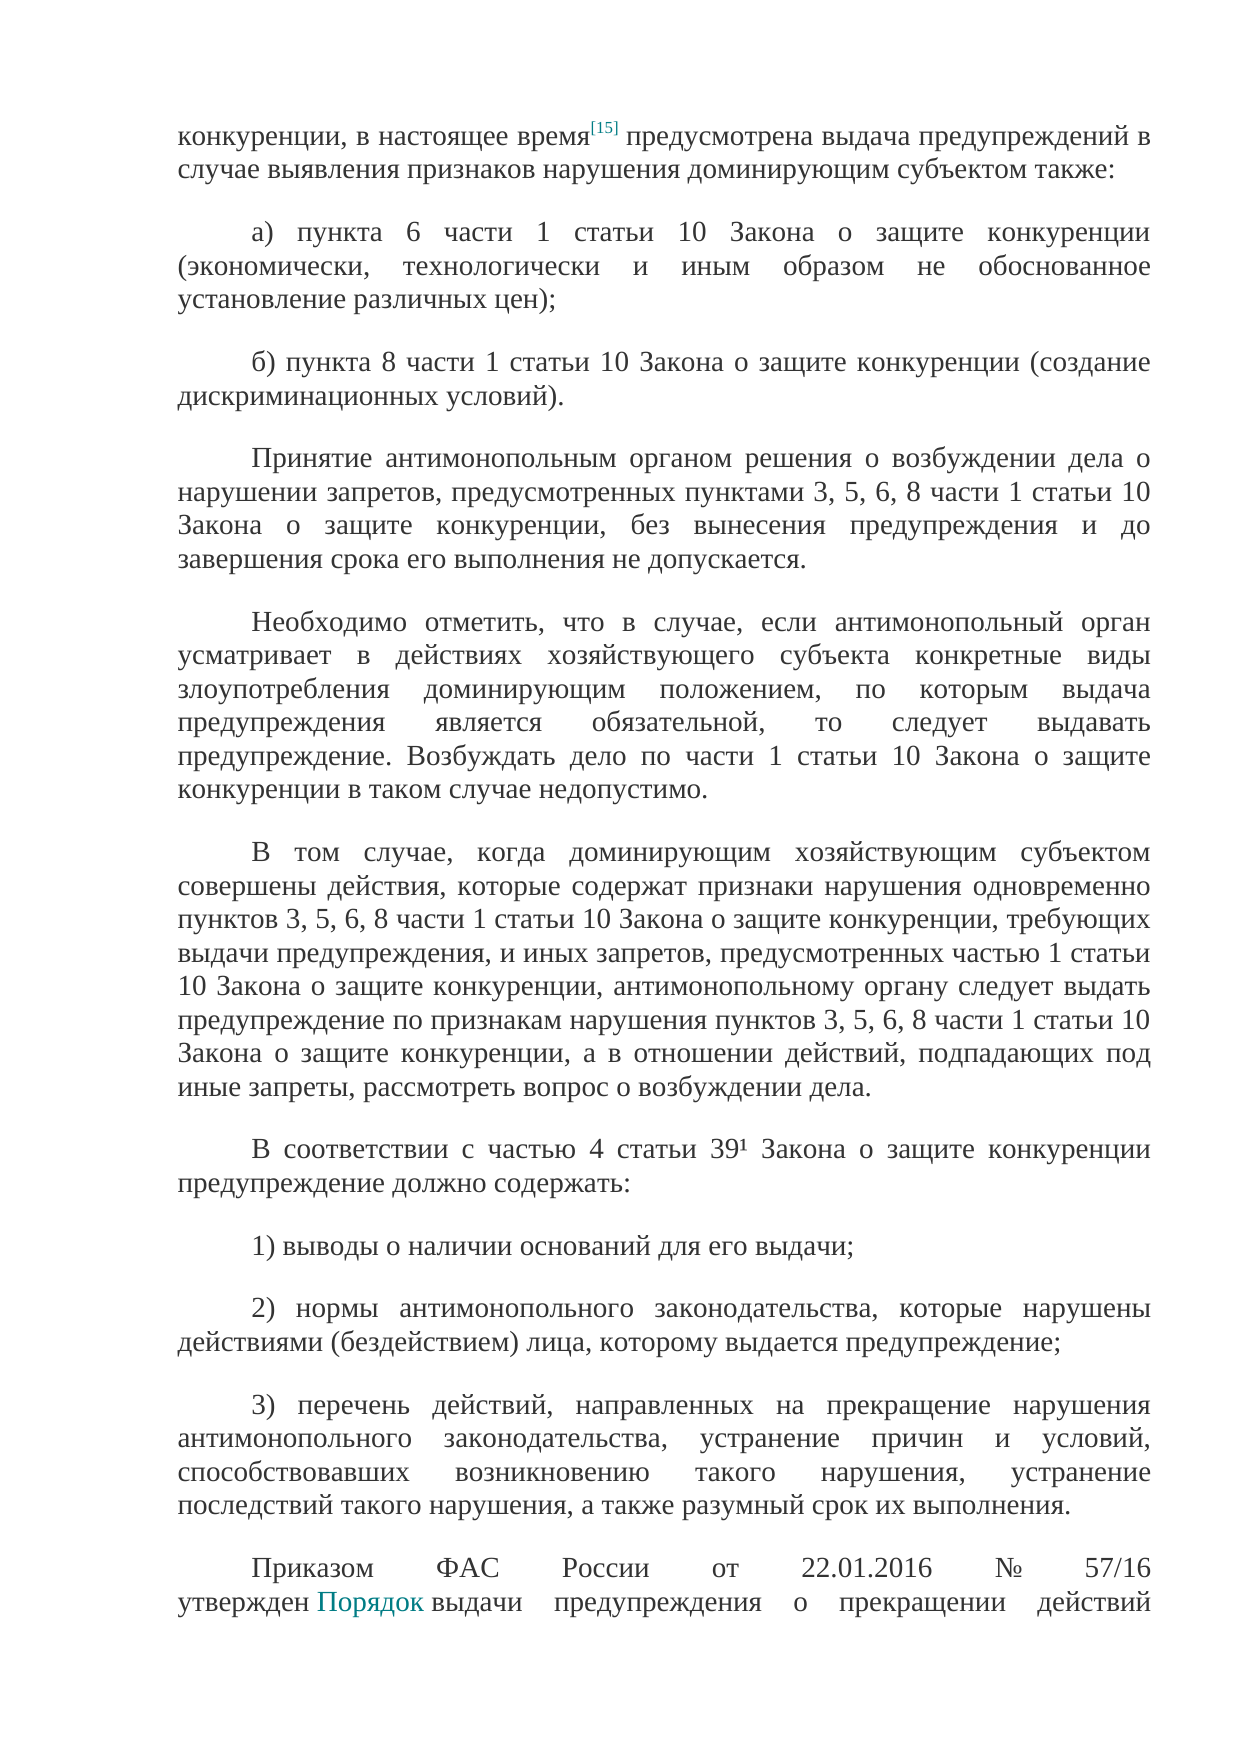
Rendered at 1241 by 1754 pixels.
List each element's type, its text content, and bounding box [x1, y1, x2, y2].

text 2) нормы антимонопольного законодательства, которые нарушены действиями (бездействием) лица, которому выдается предупреждение; [177, 1291, 1152, 1358]
text В том случае, когда доминирующим хозяйствующим субъектом совершены действия, которые содержат признаки нарушения одновременно пунктов 3, 5, 6, 8 части 1 статьи 10 Закона о защите конкуренции, требующих выдачи предупреждения, и иных запретов, предусмотренных частью 1 статьи 10 Закона о защите конкуренции, антимонопольному органу следует выдать предупреждение по признакам нарушения пунктов 3, 5, 6, 8 части 1 статьи 10 Закона о защите конкуренции, а в отношении действий, подпадающих под иные запреты, рассмотреть вопрос о возбуждении дела. [177, 834, 1152, 1102]
text б) пункта 8 части 1 статьи 10 Закона о защите конкуренции (создание дискриминационных условий). [177, 344, 1152, 411]
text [177, 1550, 1152, 1617]
text 3) перечень действий, направленных на прекращение нарушения антимонопольного законодательства, устранение причин и условий, способствовавших возникновению такого нарушения, устранение последствий такого нарушения, а также разумный срок их выполнения. [177, 1387, 1152, 1521]
text Необходимо отметить, что в случае, если антимонопольный орган усматривает в действиях хозяйствующего субъекта конкретные виды злоупотребления доминирующим положением, по которым выдача предупреждения является обязательной, то следует выдавать предупреждение. Возбуждать дело по части 1 статьи 10 Закона о защите конкуренции в таком случае недопустимо. [177, 604, 1152, 805]
text 1) выводы о наличии оснований для его выдачи; [177, 1228, 1152, 1261]
text В соответствии с частью 4 статьи 39¹ Закона о защите конкуренции предупреждение должно содержать: [177, 1132, 1152, 1199]
text а) пункта 6 части 1 статьи 10 Закона о защите конкуренции (экономически, технологически и иным образом не обоснованное установление различных цен); [177, 214, 1152, 315]
text Принятие антимонопольным органом решения о возбуждении дела о нарушении запретов, предусмотренных пунктами 3, 5, 6, 8 части 1 статьи 10 Закона о защите конкуренции, без вынесения предупреждения и до завершения срока его выполнения не допускается. [177, 440, 1152, 574]
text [177, 118, 1152, 185]
